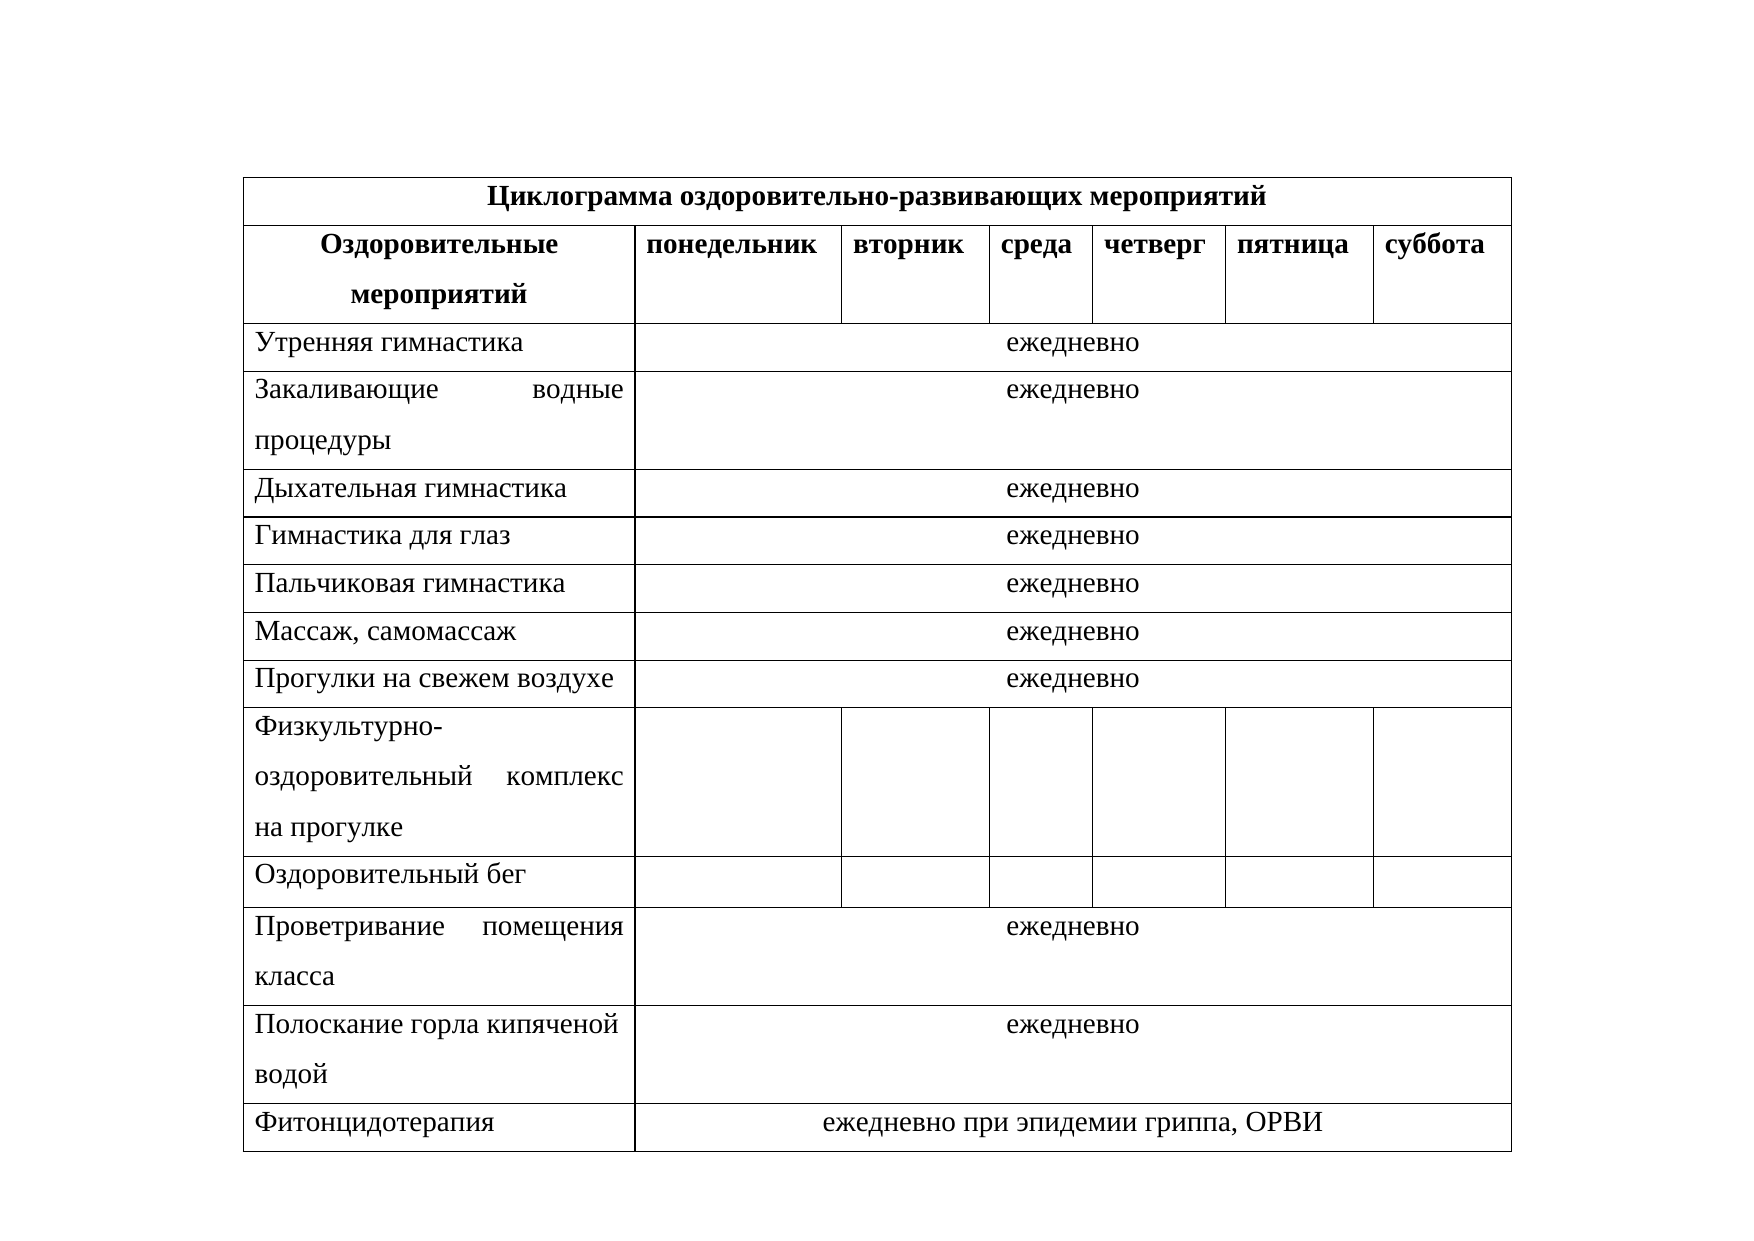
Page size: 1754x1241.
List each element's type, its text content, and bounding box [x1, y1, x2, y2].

table_cell [1374, 857, 1511, 907]
table_cell ежедневно при эпидемии гриппа, ОРВИ [636, 1104, 1511, 1151]
table_header Циклограмма оздоровительно-развивающих мероприятий [244, 178, 1511, 225]
table_cell [636, 708, 841, 856]
table_cell [1093, 857, 1225, 907]
table_cell [636, 857, 841, 907]
table_cell [842, 708, 989, 856]
table_cell вторник [842, 226, 989, 323]
table_cell Утренняя гимнастика [244, 324, 634, 371]
table_cell ежедневно [636, 661, 1511, 707]
table_cell ежедневно [636, 372, 1511, 469]
table_cell суббота [1374, 226, 1511, 323]
table_cell [1374, 708, 1511, 856]
table_cell Пальчиковая гимнастика [244, 565, 634, 612]
table_cell ежедневно [636, 1006, 1511, 1103]
table_cell среда [990, 226, 1092, 323]
table_cell ежедневно [636, 908, 1511, 1005]
table_cell Гимнастика для глаз [244, 518, 634, 564]
table_cell [842, 857, 989, 907]
table_cell четверг [1093, 226, 1225, 323]
table_cell Фитонцидотерапия [244, 1104, 634, 1151]
table_cell Полоскание горла кипяченой водой [244, 1006, 634, 1103]
table_cell понедельник [636, 226, 841, 323]
table_cell Оздоровительные мероприятий [244, 226, 634, 323]
table_cell [1093, 708, 1225, 856]
table_cell [1226, 708, 1373, 856]
table_cell Оздоровительный бег [244, 857, 634, 907]
table_cell [990, 708, 1092, 856]
table_cell Прогулки на свежем воздухе [244, 661, 634, 707]
table_cell ежедневно [636, 470, 1511, 516]
table_cell Физкультурно-оздоровительный комплекс на прогулке [244, 708, 634, 856]
table_cell [1226, 857, 1373, 907]
table_cell ежедневно [636, 324, 1511, 371]
table_cell Проветривание помещения класса [244, 908, 634, 1005]
table_cell ежедневно [636, 518, 1511, 564]
table_cell Массаж, самомассаж [244, 613, 634, 659]
table_cell [990, 857, 1092, 907]
table_cell пятница [1226, 226, 1373, 323]
table_cell Дыхательная гимнастика [244, 470, 634, 516]
table_cell ежедневно [636, 613, 1511, 659]
table_cell ежедневно [636, 565, 1511, 612]
table_cell Закаливающие водные процедуры [244, 372, 634, 469]
